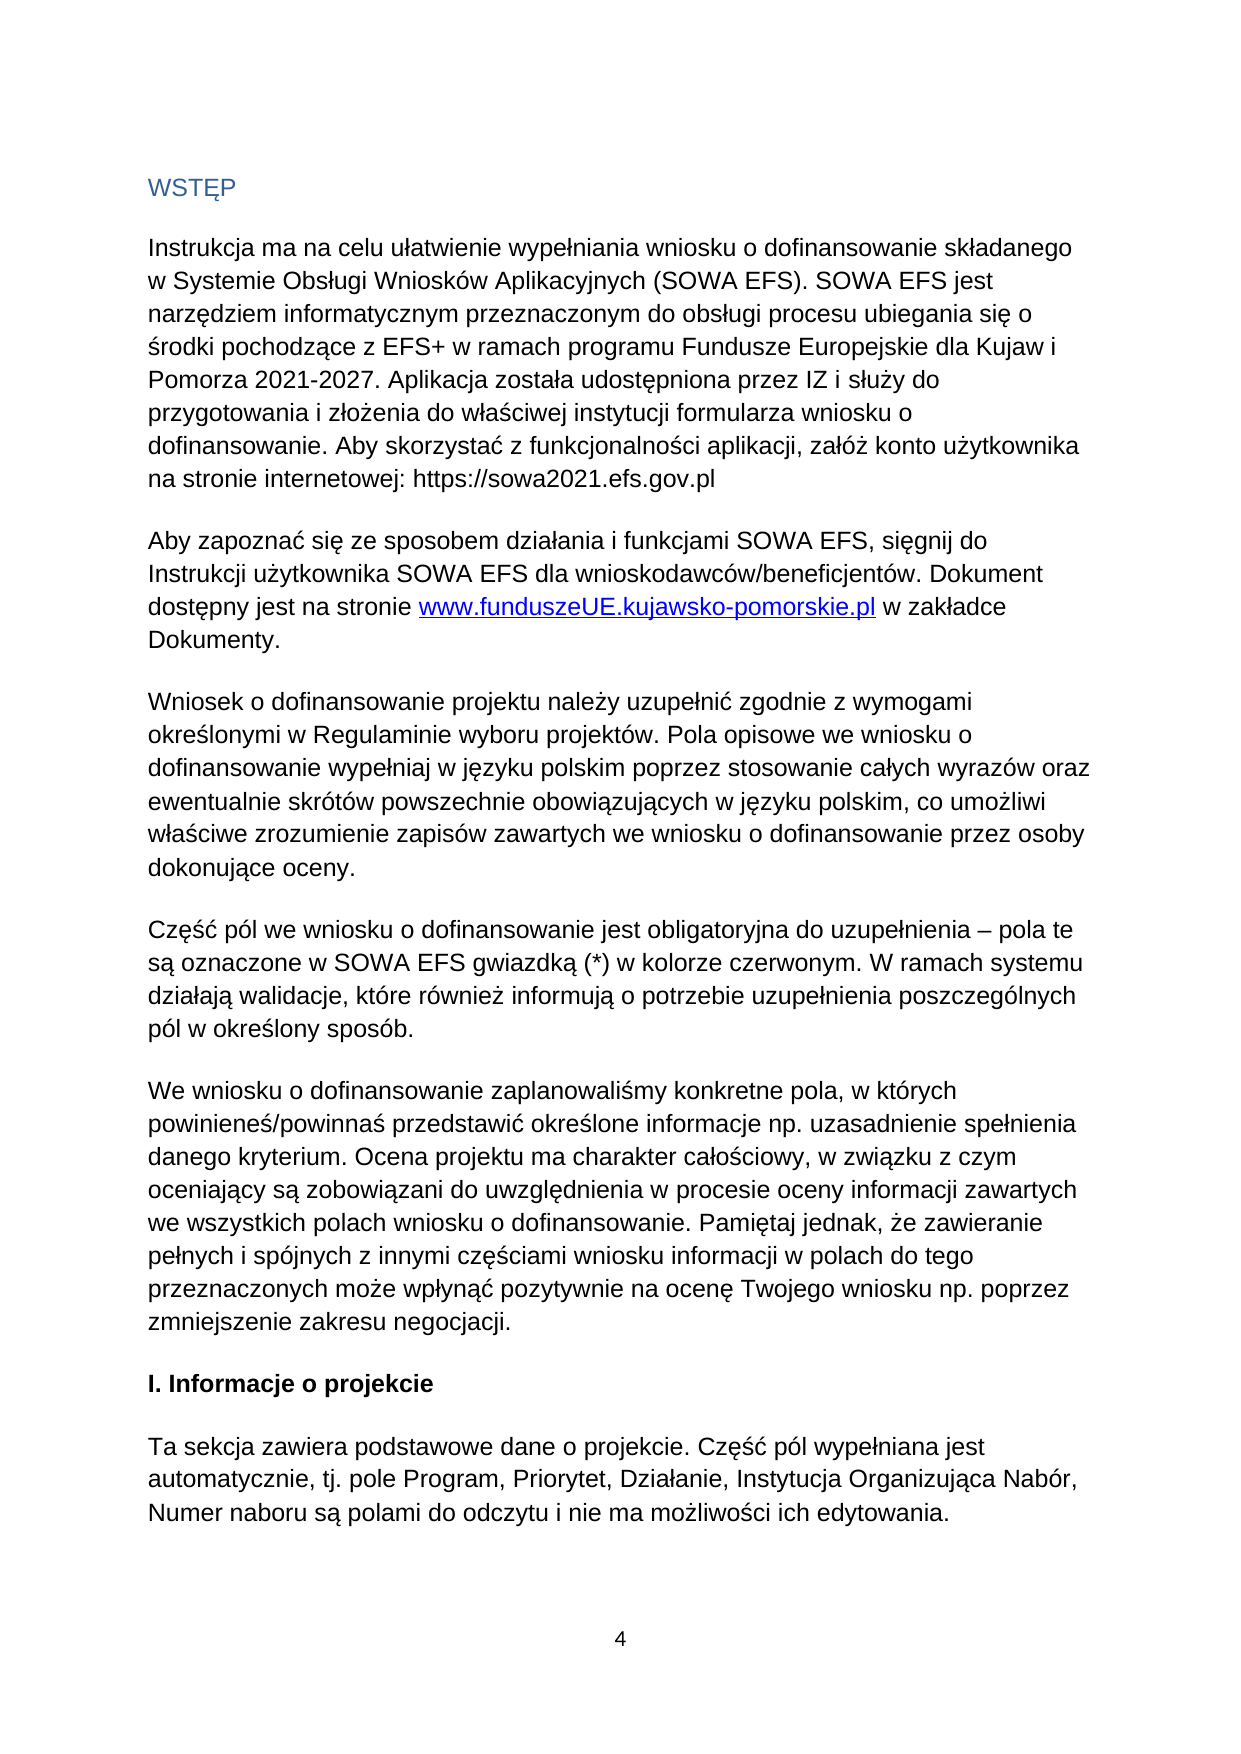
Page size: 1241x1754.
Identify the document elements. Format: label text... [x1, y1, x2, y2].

text We wniosku o dofinansowanie zaplanowaliśmy konkretne pola, w których powinieneś/powinnaś przedstawić określone informacje np. uzasadnienie spełnienia danego kryterium. Ocena projektu ma charakter całościowy, w związku z czym oceniający są zobowiązani do uwzględnienia w procesie oceny informacji zawartych we wszystkich polach wniosku o dofinansowanie. Pamiętaj jednak, że zawieranie pełnych i spójnych z innymi częściami wniosku informacji w polach do tego przeznaczonych może wpłynąć pozytywnie na ocenę Twojego wniosku np. poprzez zmniejszenie zakresu negocjacji. [148, 1076, 1093, 1336]
text Wniosek o dofinansowanie projektu należy uzupełnić zgodnie z wymogami określonymi w Regulaminie wyboru projektów. Pola opisowe we wniosku o dofinansowanie wypełniaj w języku polskim poprzez stosowanie całych wyrazów oraz ewentualnie skrótów powszechnie obowiązujących w języku polskim, co umożliwi właściwe zrozumienie zapisów zawartych we wniosku o dofinansowanie przez osoby dokonujące oceny. [148, 687, 1093, 881]
subtitle WSTĘP [148, 173, 1093, 201]
text Aby zapoznać się ze sposobem działania i funkcjami SOWA EFS, sięgnij do Instrukcji użytkownika SOWA EFS dla wnioskodawców/beneficjentów. Dokument dostępny jest na stronie www.funduszeUE.kujawsko-pomorskie.pl w zakładce Dokumenty. [148, 526, 1093, 654]
text Instrukcja ma na celu ułatwienie wypełniania wniosku o dofinansowanie składanego w Systemie Obsługi Wniosków Aplikacyjnych (SOWA EFS). SOWA EFS jest narzędziem informatycznym przeznaczonym do obsługi procesu ubiegania się o środki pochodzące z EFS+ w ramach programu Fundusze Europejskie dla Kujaw i Pomorza 2021-2027. Aplikacja została udostępniona przez IZ i służy do przygotowania i złożenia do właściwej instytucji formularza wniosku o dofinansowanie. Aby skorzystać z funkcjonalności aplikacji, załóż konto użytkownika na stronie internetowej: https://sowa2021.efs.gov.pl [148, 233, 1093, 493]
subtitle I. Informacje o projekcie [148, 1369, 1093, 1398]
text Część pól we wniosku o dofinansowanie jest obligatoryjna do uzupełnienia – pola te są oznaczone w SOWA EFS gwiazdką (*) w kolorze czerwonym. W ramach systemu działają walidacje, które również informują o potrzebie uzupełnienia poszczególnych pól w określony sposób. [148, 915, 1093, 1042]
text Ta sekcja zawiera podstawowe dane o projekcie. Część pól wypełniana jest automatycznie, tj. pole Program, Priorytet, Działanie, Instytucja Organizująca Nabór, Numer naboru są polami do odczytu i nie ma możliwości ich edytowania. [148, 1431, 1093, 1526]
